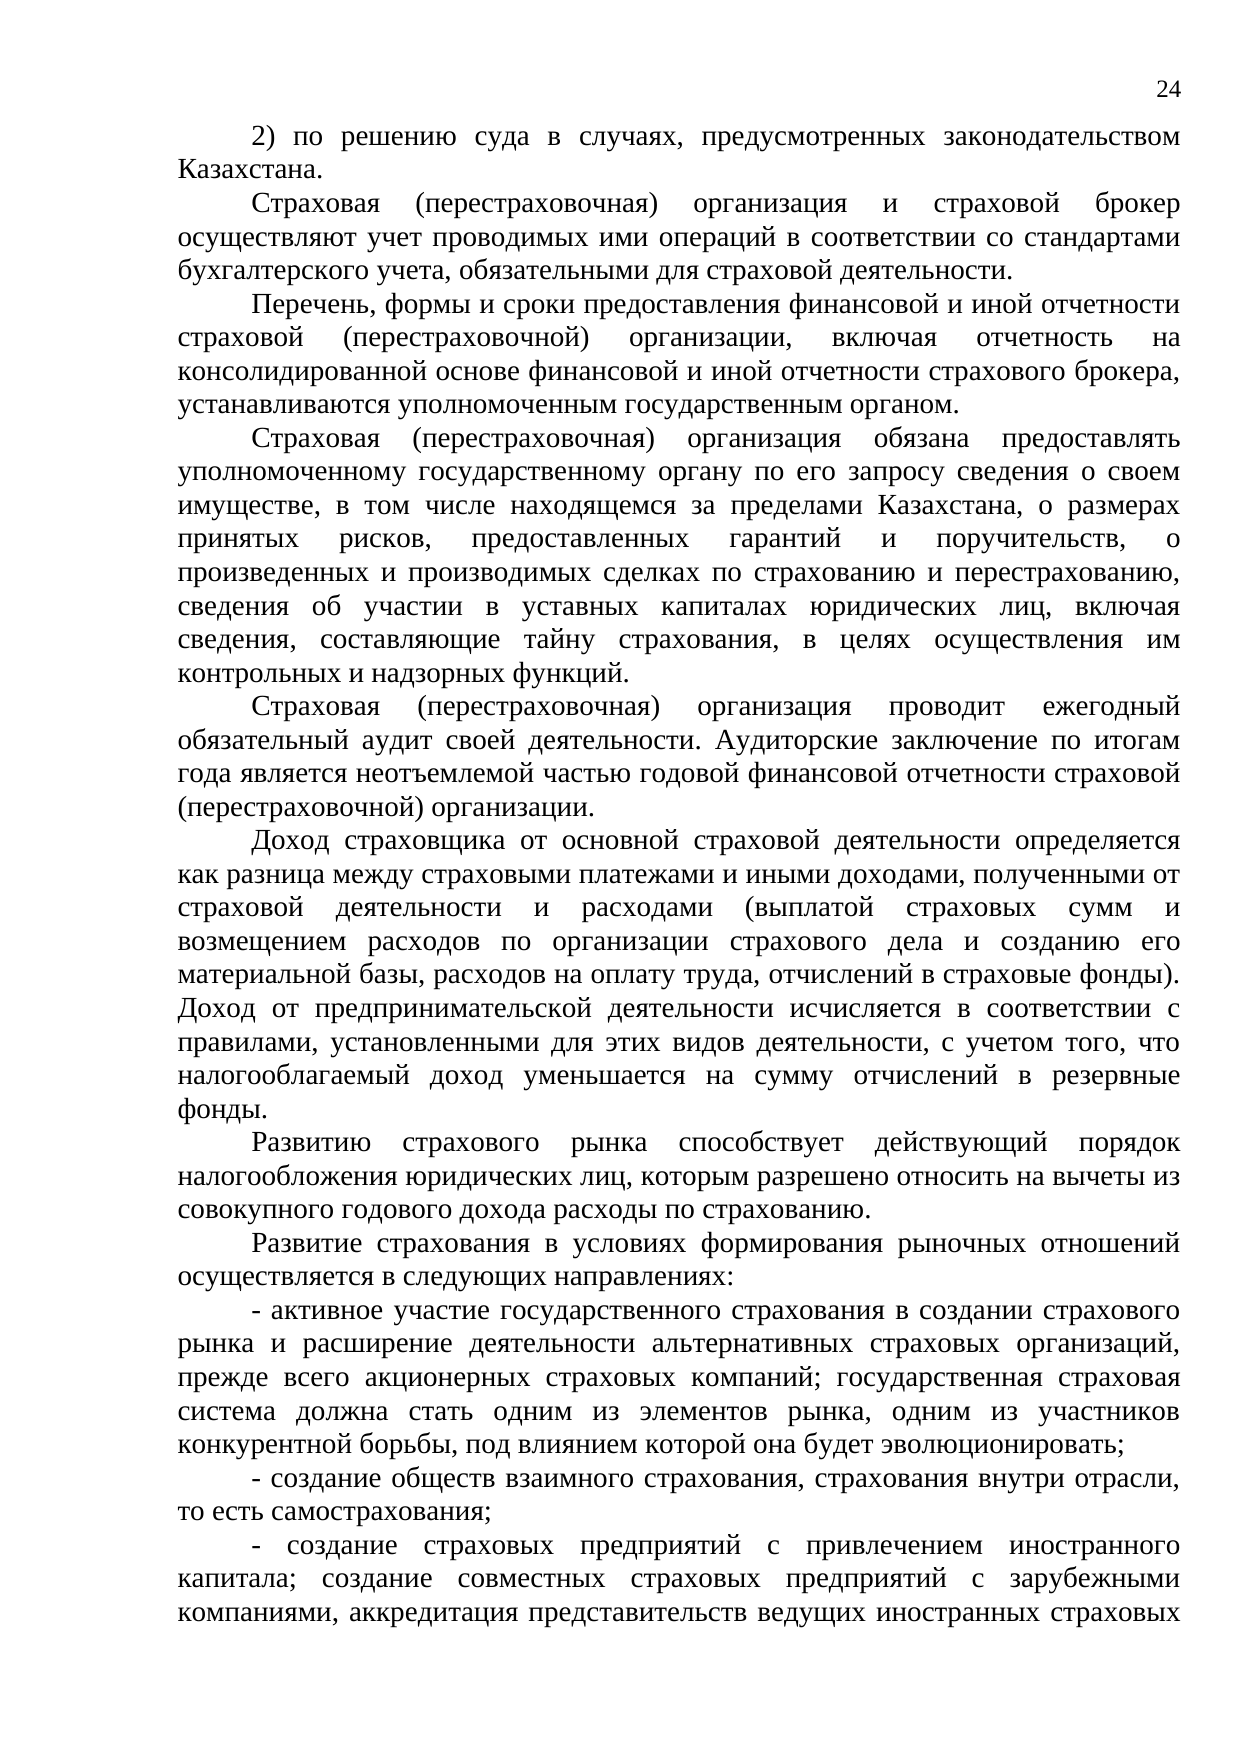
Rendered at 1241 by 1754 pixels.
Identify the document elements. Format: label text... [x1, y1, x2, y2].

text Страховая (перестраховочная) организация и страховой брокер осуществляют учет проводимых ими операций в соответствии со стандартами бухгалтерского учета, обязательными для страховой деятельности. [177, 185, 1181, 286]
text - создание обществ взаимного страхования, страхования внутри отрасли, то есть самострахования; [177, 1460, 1181, 1527]
text Перечень, формы и сроки предоставления финансовой и иной отчетности страховой (перестраховочной) организации, включая отчетность на консолидированной основе финансовой и иной отчетности страхового брокера, устанавливаются уполномоченным государственным органом. [177, 286, 1181, 420]
text Развитие страхования в условиях формирования рыночных отношений осуществляется в следующих направлениях: [177, 1225, 1181, 1292]
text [177, 1527, 1181, 1627]
text 2) по решению суда в случаях, предусмотренных законодательством Казахстана. [177, 118, 1181, 185]
text Доход страховщика от основной страховой деятельности определяется как разница между страховыми платежами и иными доходами, полученными от страховой деятельности и расходами (выплатой страховых сумм и возмещением расходов по организации страхового дела и созданию его материальной базы, расходов на оплату труда, отчислений в страховые фонды). Доход от предпринимательской деятельности исчисляется в соответствии с правилами, установленными для этих видов деятельности, с учетом того, что налогооблагаемый доход уменьшается на сумму отчислений в резервные фонды. [177, 822, 1181, 1124]
text Страховая (перестраховочная) организация обязана предоставлять уполномоченному государственному органу по его запросу сведения о своем имуществе, в том числе находящемся за пределами Казахстана, о размерах принятых рисков, предоставленных гарантий и поручительств, о произведенных и производимых сделках по страхованию и перестрахованию, сведения об участии в уставных капиталах юридических лиц, включая сведения, составляющие тайну страхования, в целях осуществления им контрольных и надзорных функций. [177, 420, 1181, 688]
text - активное участие государственного страхования в создании страхового рынка и расширение деятельности альтернативных страховых организаций, прежде всего акционерных страховых компаний; государственная страховая система должна стать одним из элементов рынка, одним из участников конкурентной борьбы, под влиянием которой она будет эволюционировать; [177, 1292, 1181, 1460]
text Страховая (перестраховочная) организация проводит ежегодный обязательный аудит своей деятельности. Аудиторские заключение по итогам года является неотъемлемой частью годовой финансовой отчетности страховой (перестраховочной) организации. [177, 688, 1181, 822]
text Развитию страхового рынка способствует действующий порядок налогообложения юридических лиц, которым разрешено относить на вычеты из совокупного годового дохода расходы по страхованию. [177, 1124, 1181, 1225]
